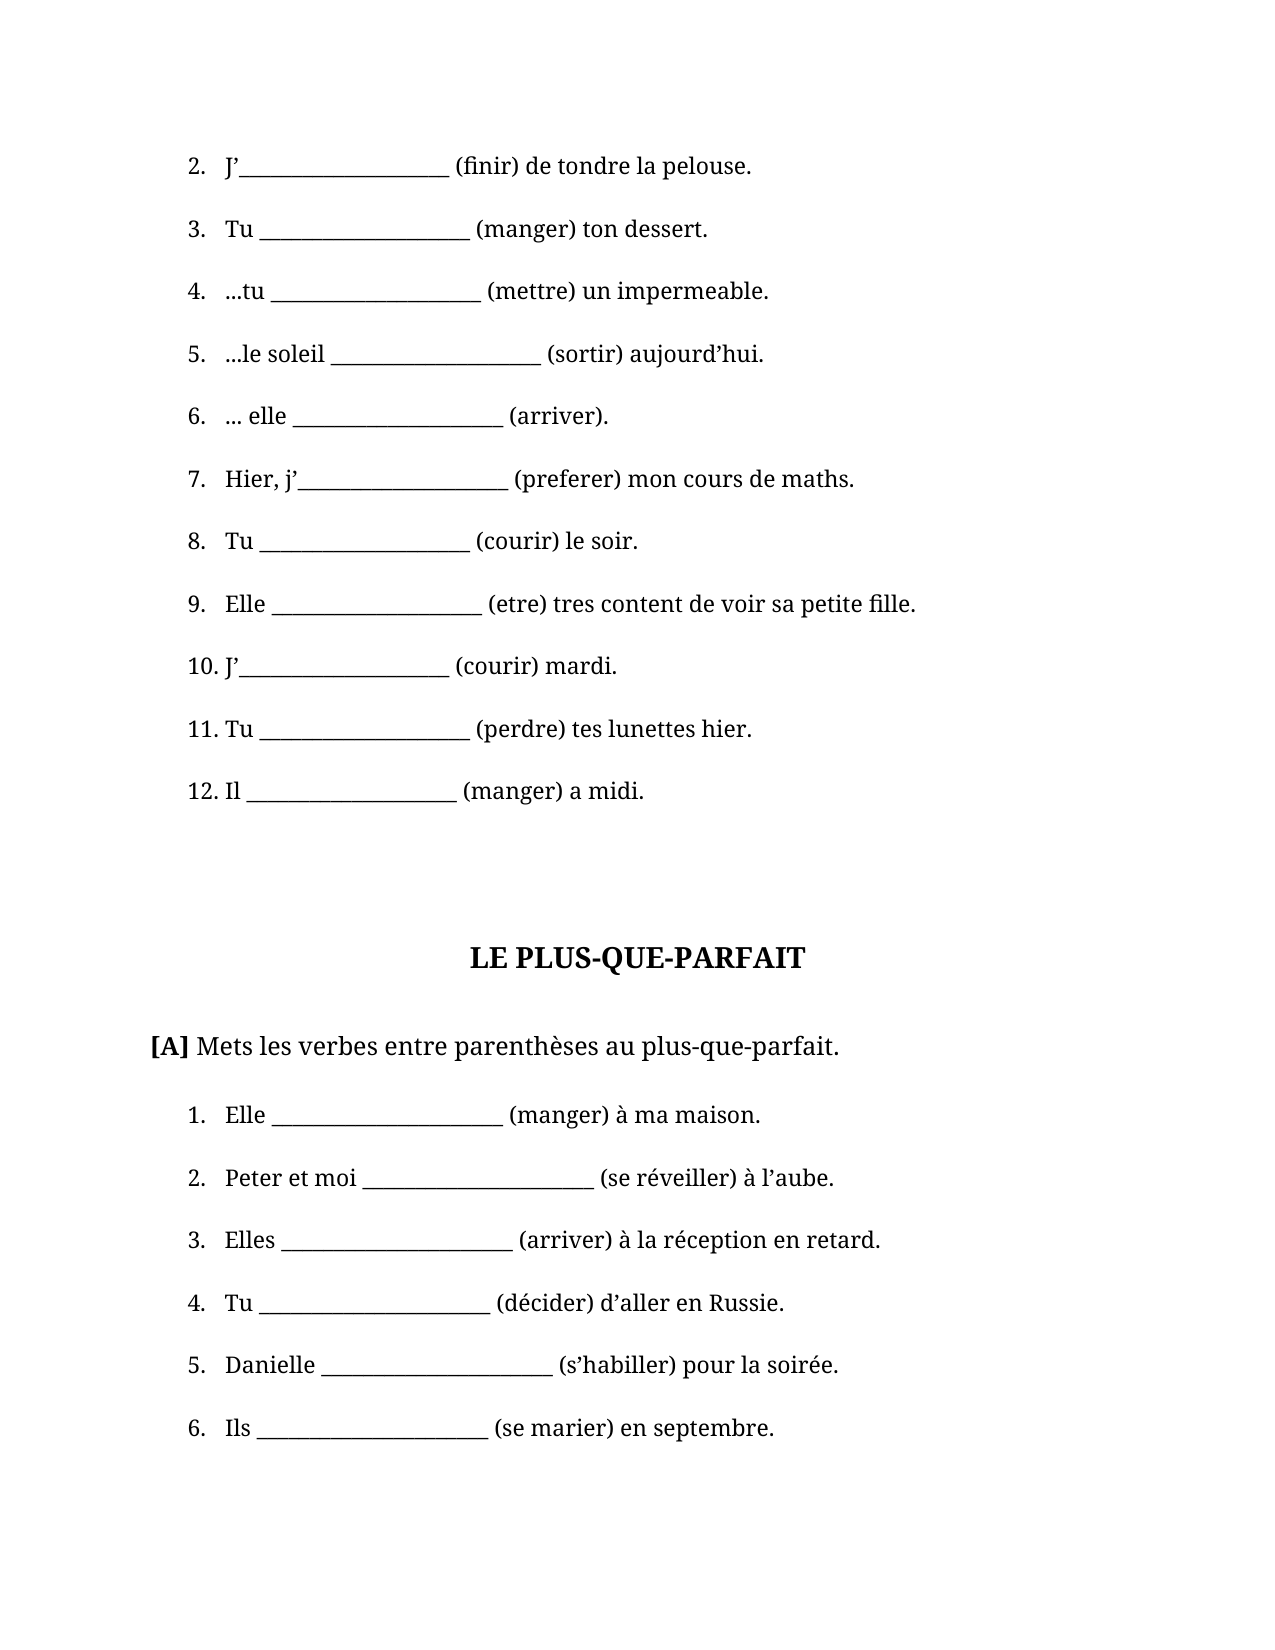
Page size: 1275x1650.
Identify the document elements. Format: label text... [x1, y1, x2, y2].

list J’____________________ (courir) mardi. [187, 650, 1125, 681]
list Tu ____________________ (perdre) tes lunettes hier. [187, 712, 1125, 744]
list Ils ______________________ (se marier) en septembre. [187, 1412, 1125, 1443]
list Tu ______________________ (décider) d’aller en Russie. [187, 1287, 1125, 1318]
text [A] Mets les verbes entre parenthèses au plus-que-parfait. [150, 1029, 1125, 1063]
list ... elle ____________________ (arriver). [187, 400, 1125, 431]
list J’____________________ (finir) de tondre la pelouse. [187, 150, 1125, 181]
list Elle ____________________ (etre) tres content de voir sa petite fille. [187, 587, 1125, 619]
list Tu ____________________ (manger) ton dessert. [187, 212, 1125, 244]
list Il ____________________ (manger) a midi. [187, 775, 1125, 806]
list Elle ______________________ (manger) à ma maison. [187, 1099, 1125, 1131]
list Elles ______________________ (arriver) à la réception en retard. [187, 1224, 1125, 1256]
list Tu ____________________ (courir) le soir. [187, 525, 1125, 556]
list Danielle ______________________ (s’habiller) pour la soirée. [187, 1349, 1125, 1381]
text LE PLUS-QUE-PARFAIT [150, 938, 1125, 977]
list Hier, j’____________________ (preferer) mon cours de maths. [187, 462, 1125, 494]
list Peter et moi ______________________ (se réveiller) à l’aube. [187, 1162, 1125, 1193]
list ...le soleil ____________________ (sortir) aujourd’hui. [187, 337, 1125, 369]
list ...tu ____________________ (mettre) un impermeable. [187, 275, 1125, 306]
